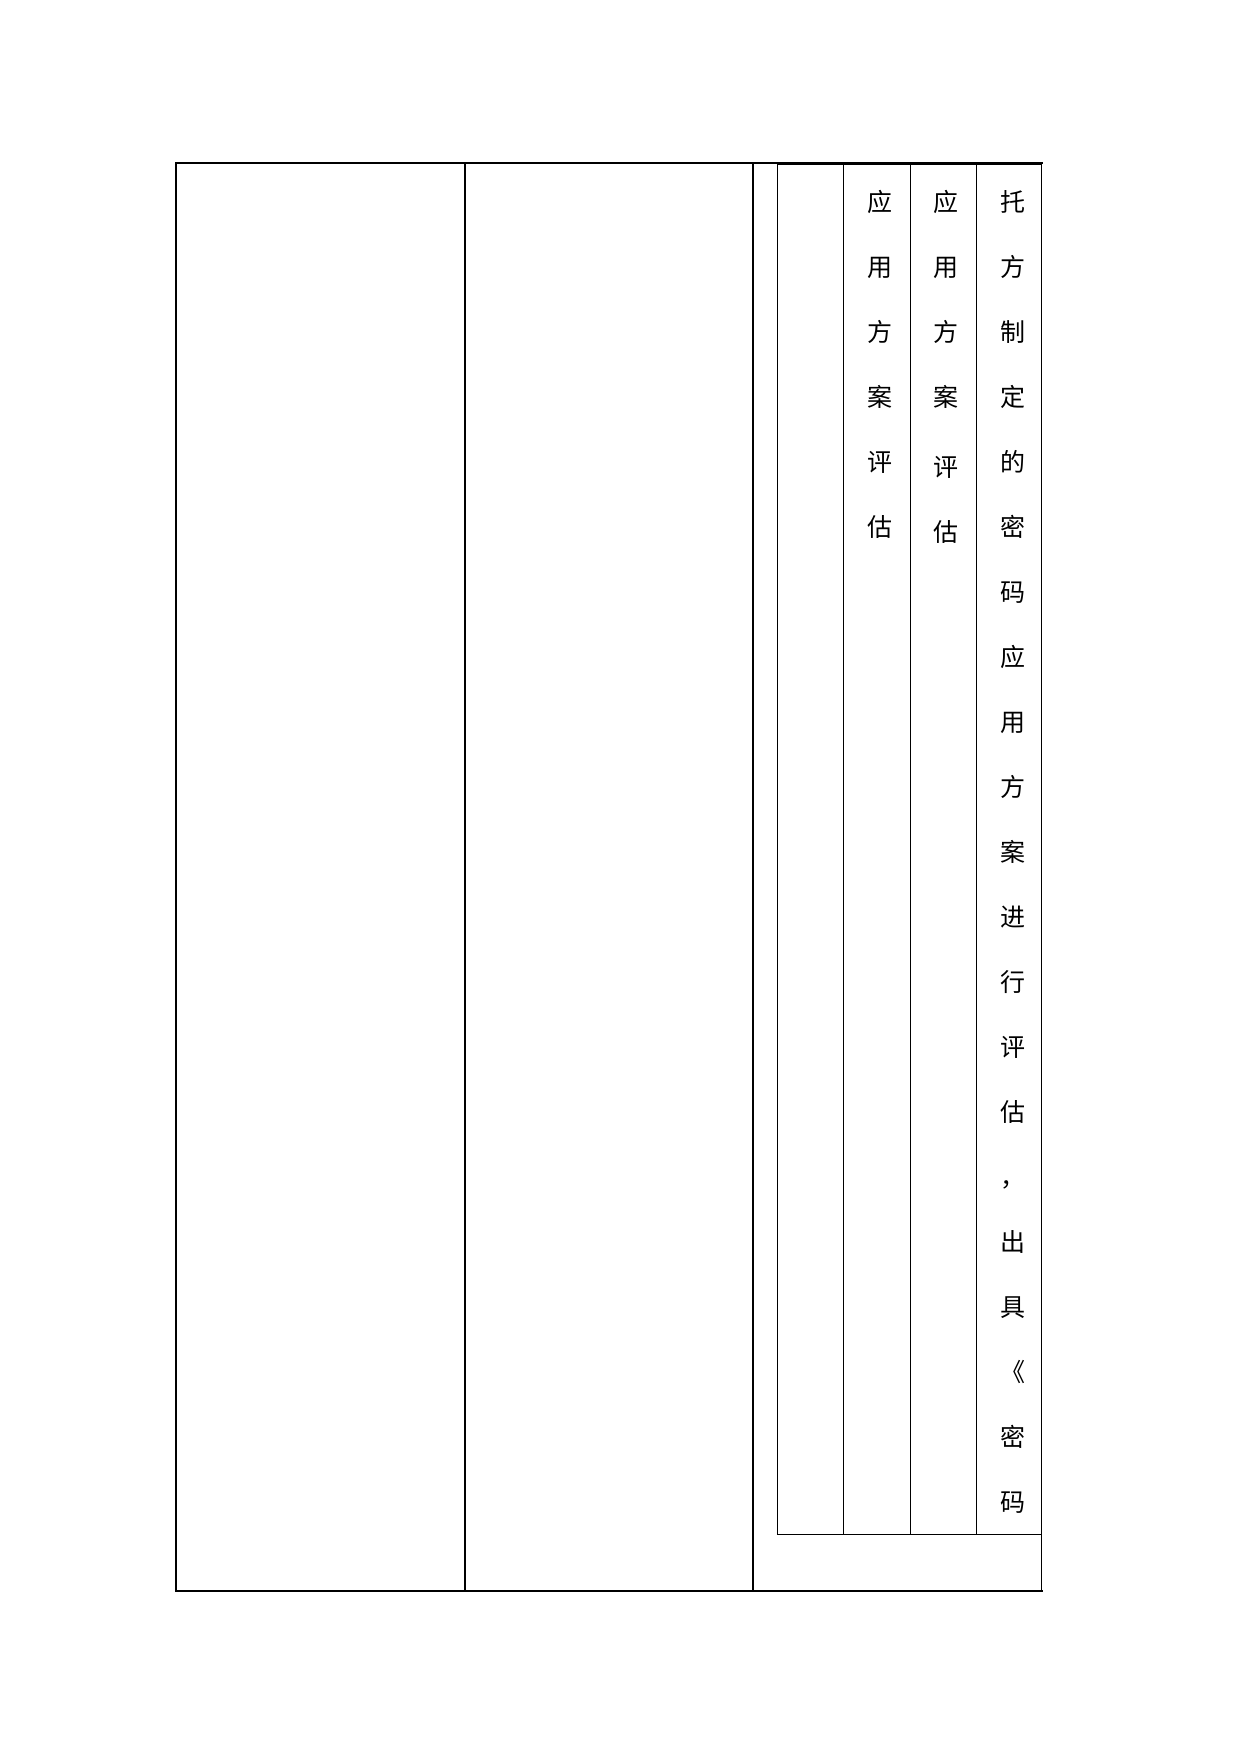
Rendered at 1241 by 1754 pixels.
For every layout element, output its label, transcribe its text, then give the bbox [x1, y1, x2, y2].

table_cell 1 [177, 164, 464, 1590]
table_cell [466, 164, 752, 1590]
